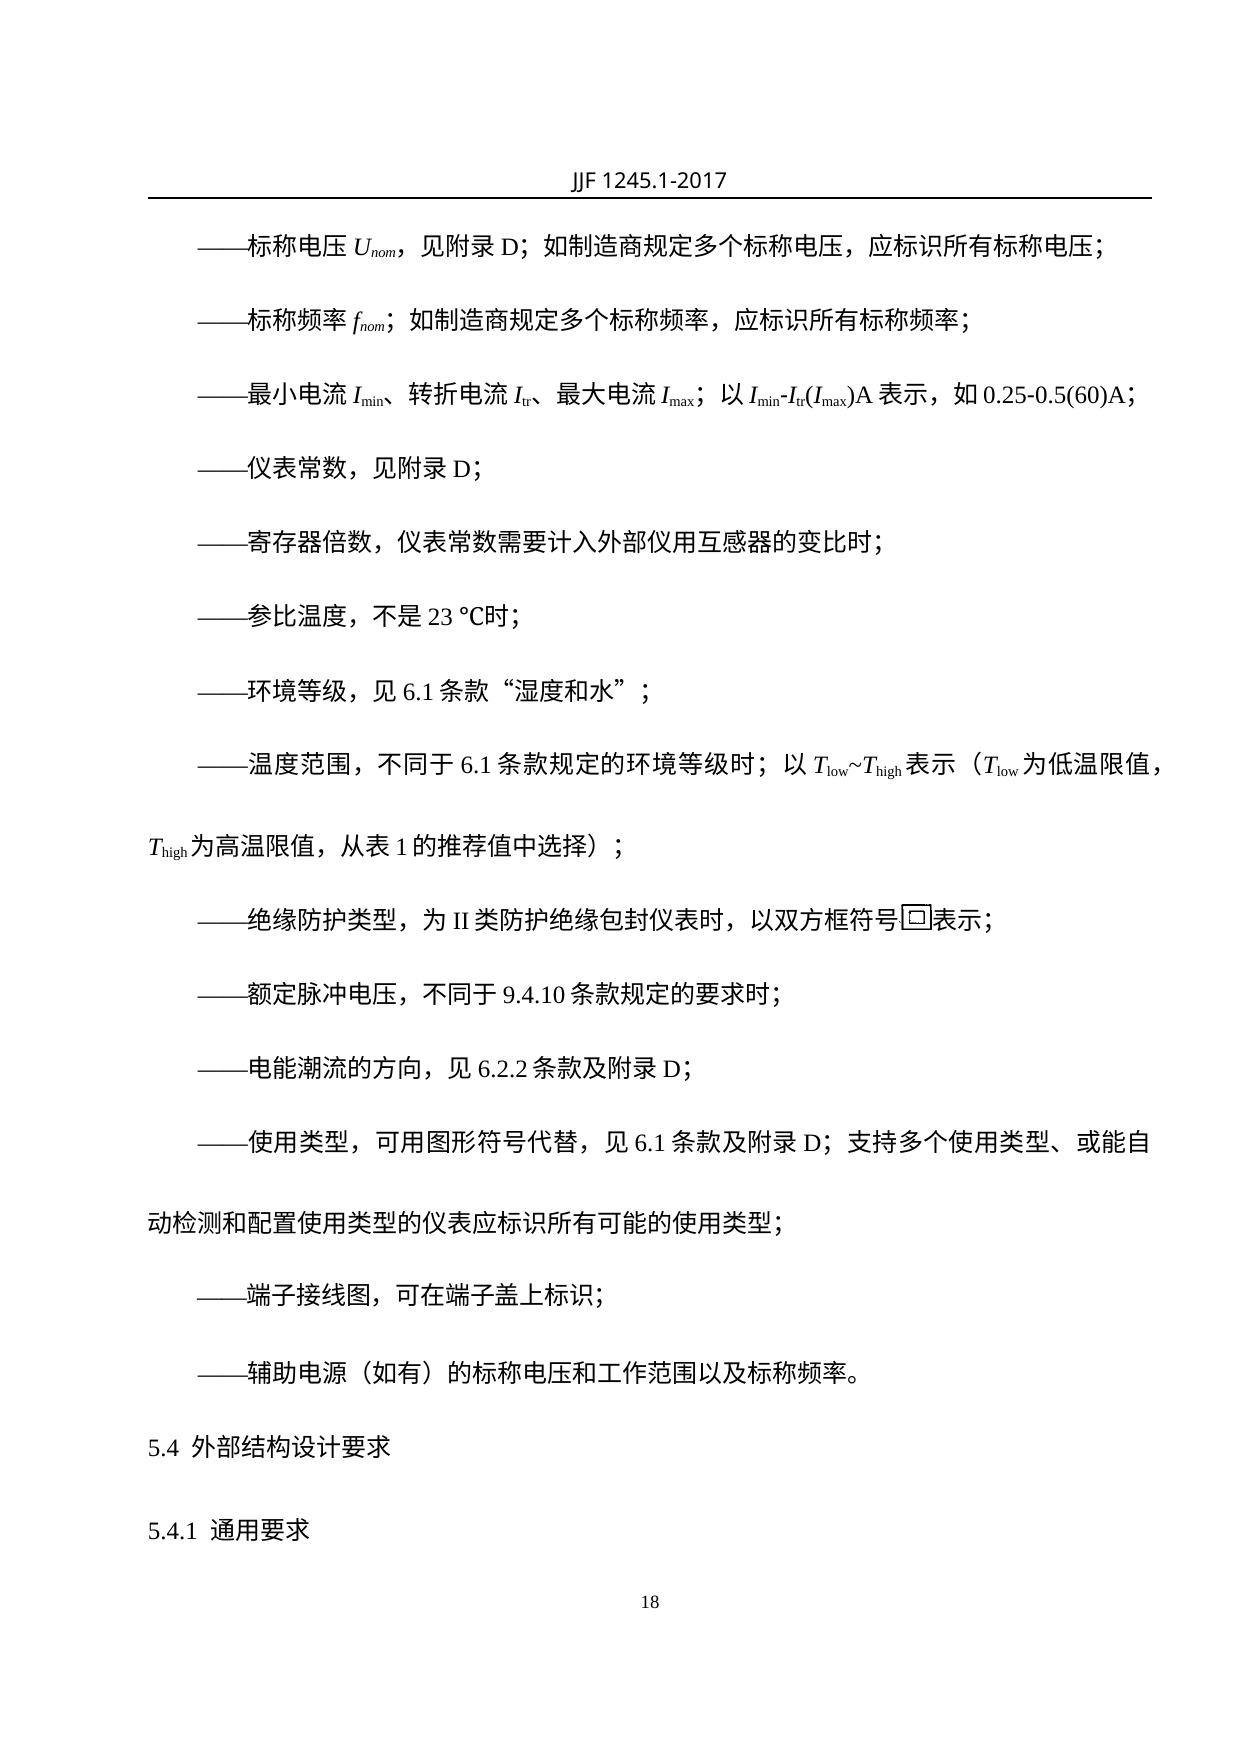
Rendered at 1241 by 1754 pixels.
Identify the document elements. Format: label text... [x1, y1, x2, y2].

text ——标称频率fnom；如制造商规定多个标称频率，应标识所有标称频率； [148, 286, 1152, 351]
text 5.4.1 通用要求 [148, 1496, 1152, 1561]
text ——标称电压Unom，见附录D；如制造商规定多个标称电压，应标识所有标称电压； [148, 212, 1152, 277]
text 5.4 外部结构设计要求 [148, 1413, 1152, 1478]
text ——端子接线图，可在端子盖上标识； [148, 1263, 1152, 1328]
text ——辅助电源（如有）的标称电压和工作范围以及标称频率。 [148, 1339, 1152, 1404]
text ——最小电流Imin、转折电流Itr、最大电流Imax；以Imin-Itr(Imax)A表示，如0.25-0.5(60)A； [148, 360, 1152, 425]
text ——电能潮流的方向，见6.2.2条款及附录D； [148, 1034, 1152, 1099]
text ——温度范围，不同于6.1条款规定的环境等级时；以Tlow~Thigh表示（Tlow为低温限值，Thigh为高温限值，从表1的推荐值中选择）； [148, 731, 1152, 877]
text ——额定脉冲电压，不同于9.4.10条款规定的要求时； [148, 960, 1152, 1025]
text ——寄存器倍数，仪表常数需要计入外部仪用互感器的变比时； [148, 508, 1152, 573]
text ——绝缘防护类型，为II类防护绝缘包封仪表时，以双方框符号表示； [148, 886, 1152, 951]
text ——仪表常数，见附录D； [148, 434, 1152, 499]
text ——环境等级，见6.1条款“湿度和水”； [148, 657, 1152, 722]
text ——使用类型，可用图形符号代替，见6.1条款及附录D；支持多个使用类型、或能自动检测和配置使用类型的仪表应标识所有可能的使用类型； [148, 1108, 1152, 1254]
text ——参比温度，不是23 ℃时； [148, 582, 1152, 647]
